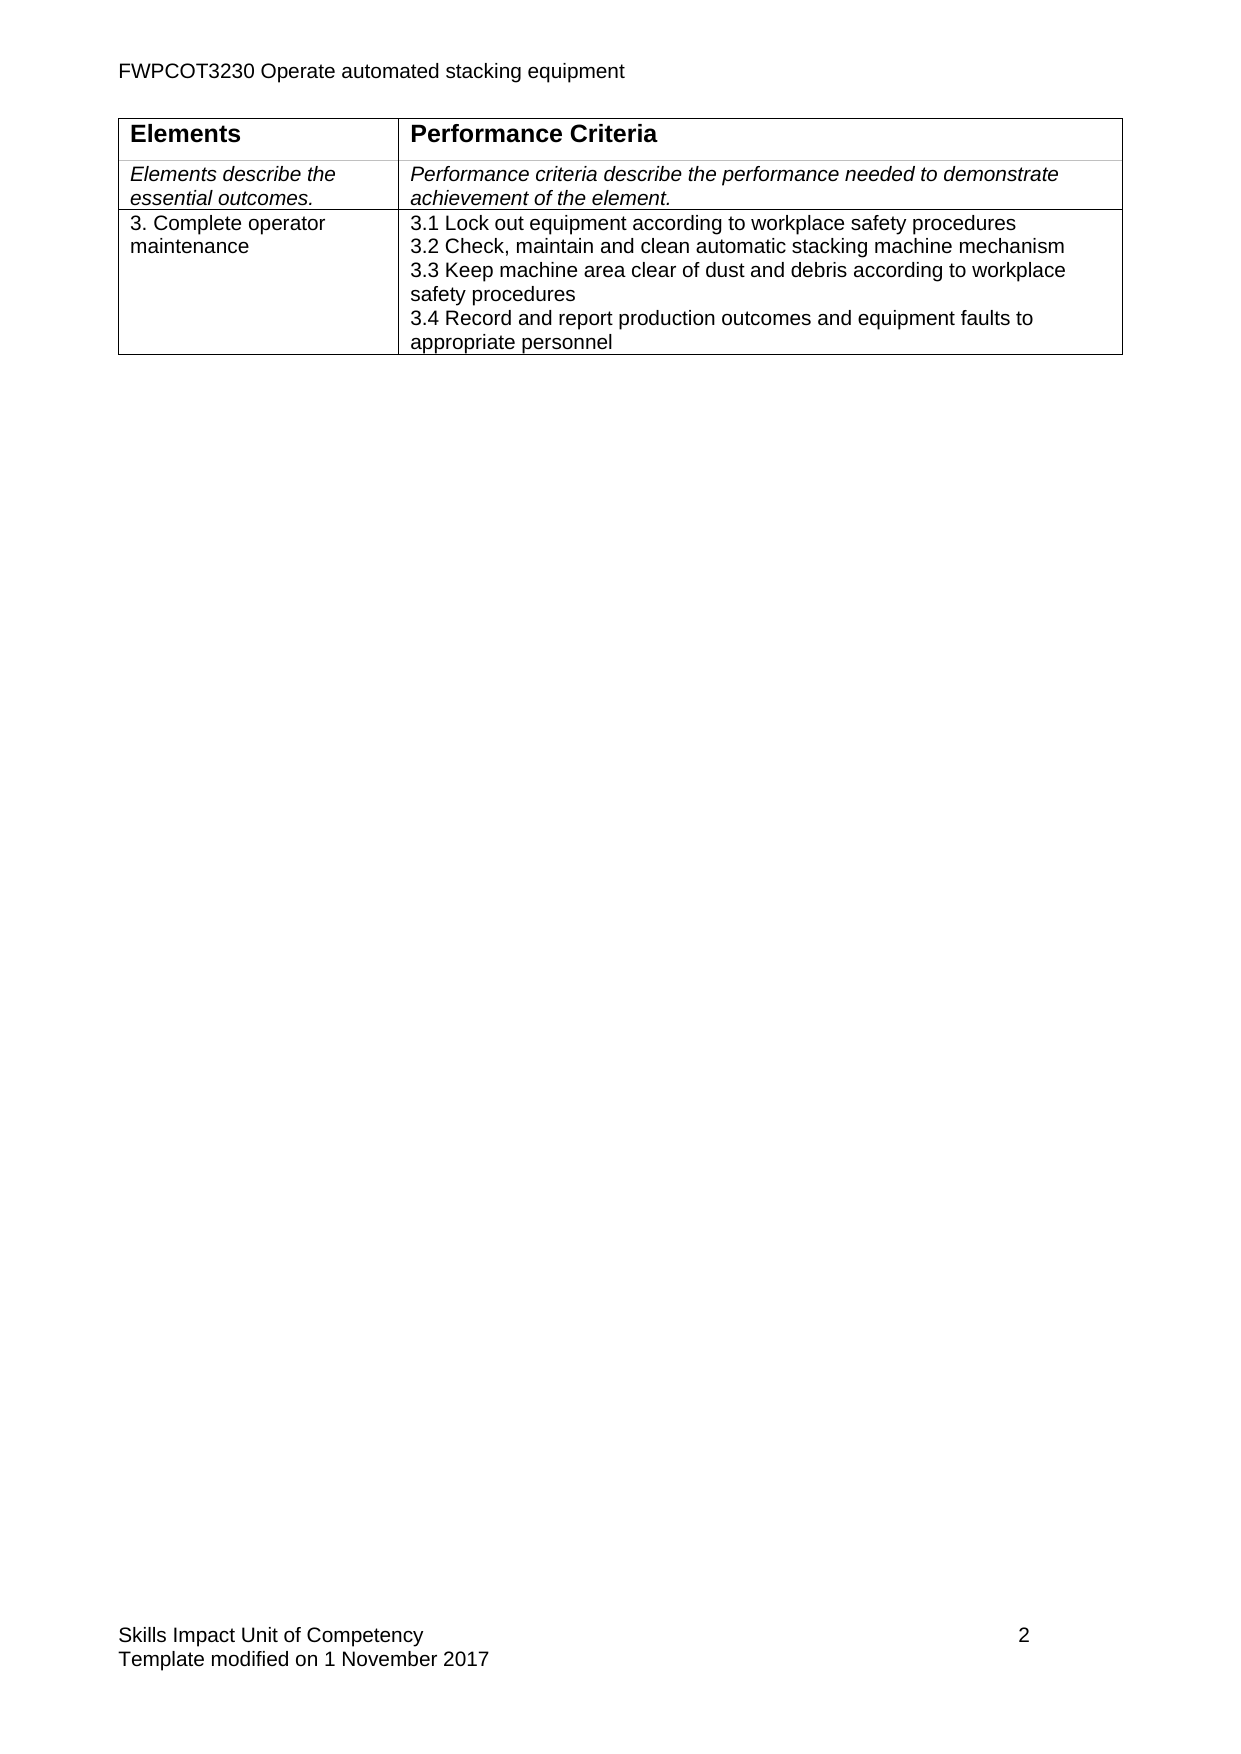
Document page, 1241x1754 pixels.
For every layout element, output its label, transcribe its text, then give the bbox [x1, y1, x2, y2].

table_cell Elements describe the essential outcomes. [119, 161, 398, 209]
table_header Performance Criteria [399, 119, 1122, 160]
table_cell Performance criteria describe the performance needed to demonstrate achievement of the element. [399, 161, 1122, 209]
table_cell 3. Complete operator maintenance [119, 210, 398, 354]
table_cell 3.1 Lock out equipment according to workplace safety procedures 3.2 Check, maintain and clean automatic stacking machine mechanism 3.3 Keep machine area clear of dust and debris according to workplace safety procedures 3.4 Record and report production outcomes and equipment faults to appropriate personnel [399, 210, 1122, 354]
table_header Elements [119, 119, 398, 160]
